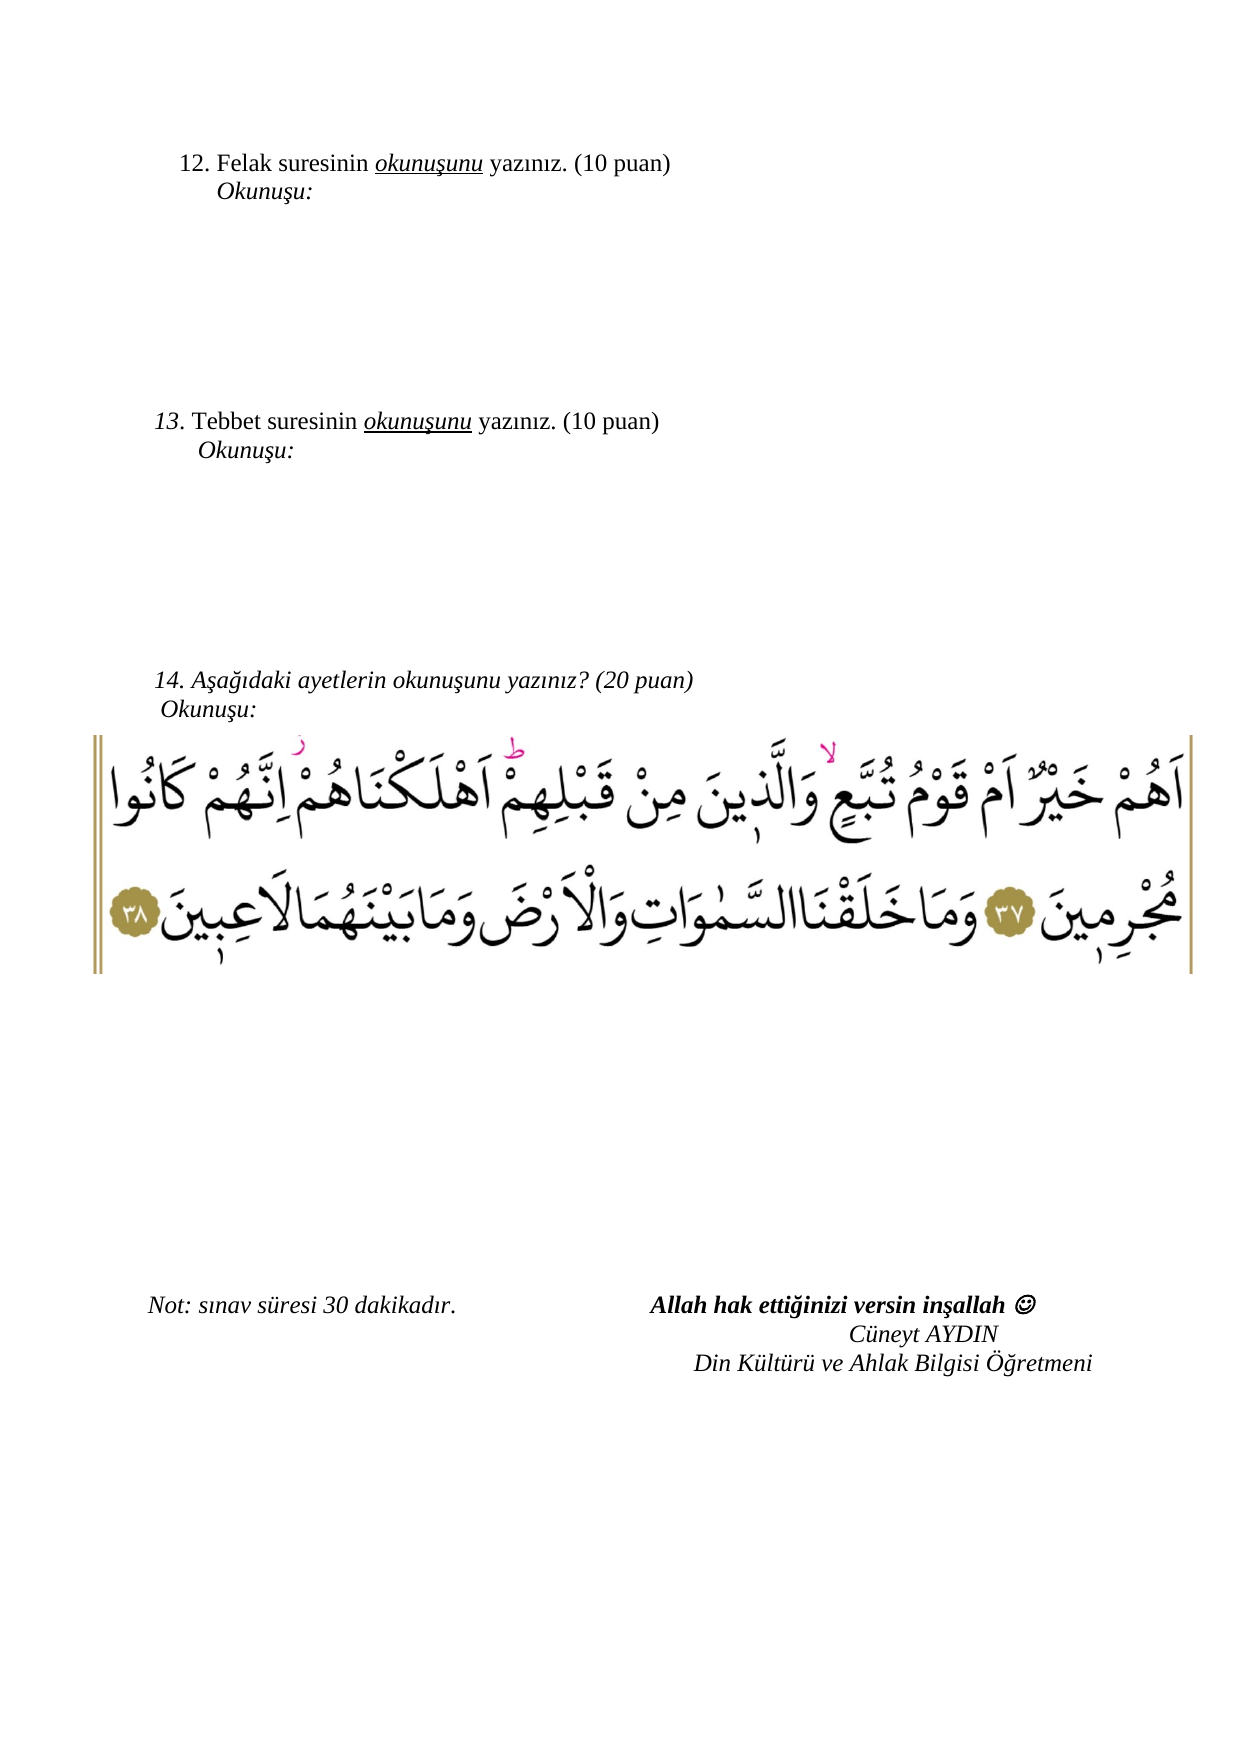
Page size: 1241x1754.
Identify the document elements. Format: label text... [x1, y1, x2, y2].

text 12. Felak suresinin okunuşunu yazınız. (10 puan) [148, 148, 1093, 176]
text Okunuşu: [148, 176, 1093, 205]
text Din Kültürü ve Ahlak Bilgisi Öğretmeni [148, 1348, 1093, 1376]
text Okunuşu: [148, 694, 1093, 723]
text Okunuşu: [148, 435, 1093, 464]
text 13. Tebbet suresinin okunuşunu yazınız. (10 puan) [148, 406, 1093, 435]
picture [93, 735, 1194, 974]
text Cüneyt AYDIN [148, 1319, 1093, 1348]
text Not: sınav süresi 30 dakikadır. Allah hak ettiğinizi versin inşallah [148, 1290, 1093, 1319]
text 14. Aşağıdaki ayetlerin okunuşunu yazınız? (20 puan) [148, 665, 1093, 694]
